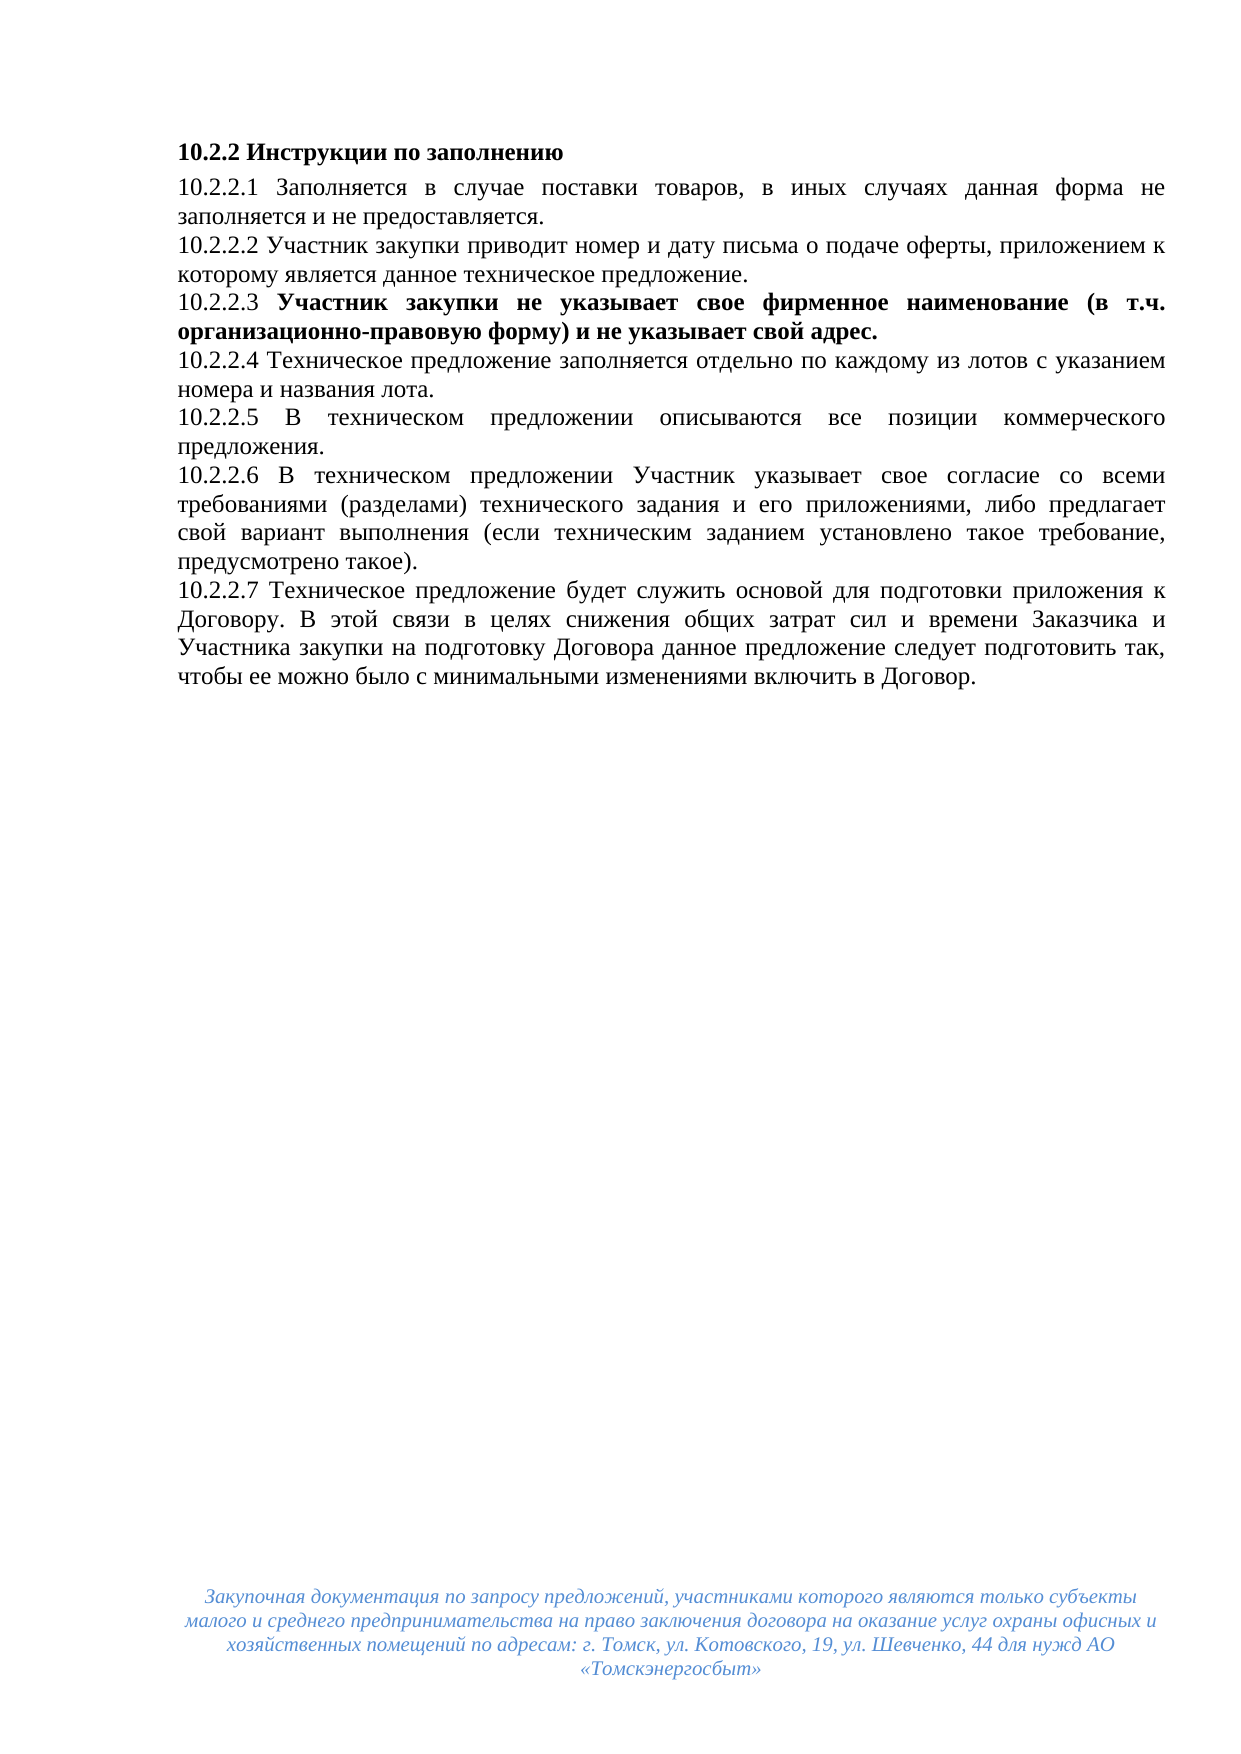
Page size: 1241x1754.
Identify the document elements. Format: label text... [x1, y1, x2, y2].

text 10.2.2.4 Техническое предложение заполняется отдельно по каждому из лотов с указанием номера и названия лота. [177, 345, 1167, 402]
text 10.2.2.2 Участник закупки приводит номер и дату письма о подаче оферты, приложением к которому является данное техническое предложение. [177, 230, 1167, 287]
text 10.2.2 Инструкции по заполнению [177, 137, 1167, 166]
text 10.2.2.1 Заполняется в случае поставки товаров, в иных случаях данная форма не заполняется и не предоставляется. [177, 172, 1167, 230]
text 10.2.2.6 В техническом предложении Участник указывает свое согласие со всеми требованиями (разделами) технического задания и его приложениями, либо предлагает свой вариант выполнения (если техническим заданием установлено такое требование, предусмотрено такое). [177, 460, 1167, 575]
text 10.2.2.5 В техническом предложении описываются все позиции коммерческого предложения. [177, 402, 1167, 460]
text 10.2.2.3 Участник закупки не указывает свое фирменное наименование (в т.ч. организационно-правовую форму) и не указывает свой адрес. [177, 287, 1167, 345]
text 10.2.2.7 Техническое предложение будет служить основой для подготовки приложения к Договору. В этой связи в целях снижения общих затрат сил и времени Заказчика и Участника закупки на подготовку Договора данное предложение следует подготовить так, чтобы ее можно было с минимальными изменениями включить в Договор. [177, 575, 1167, 690]
